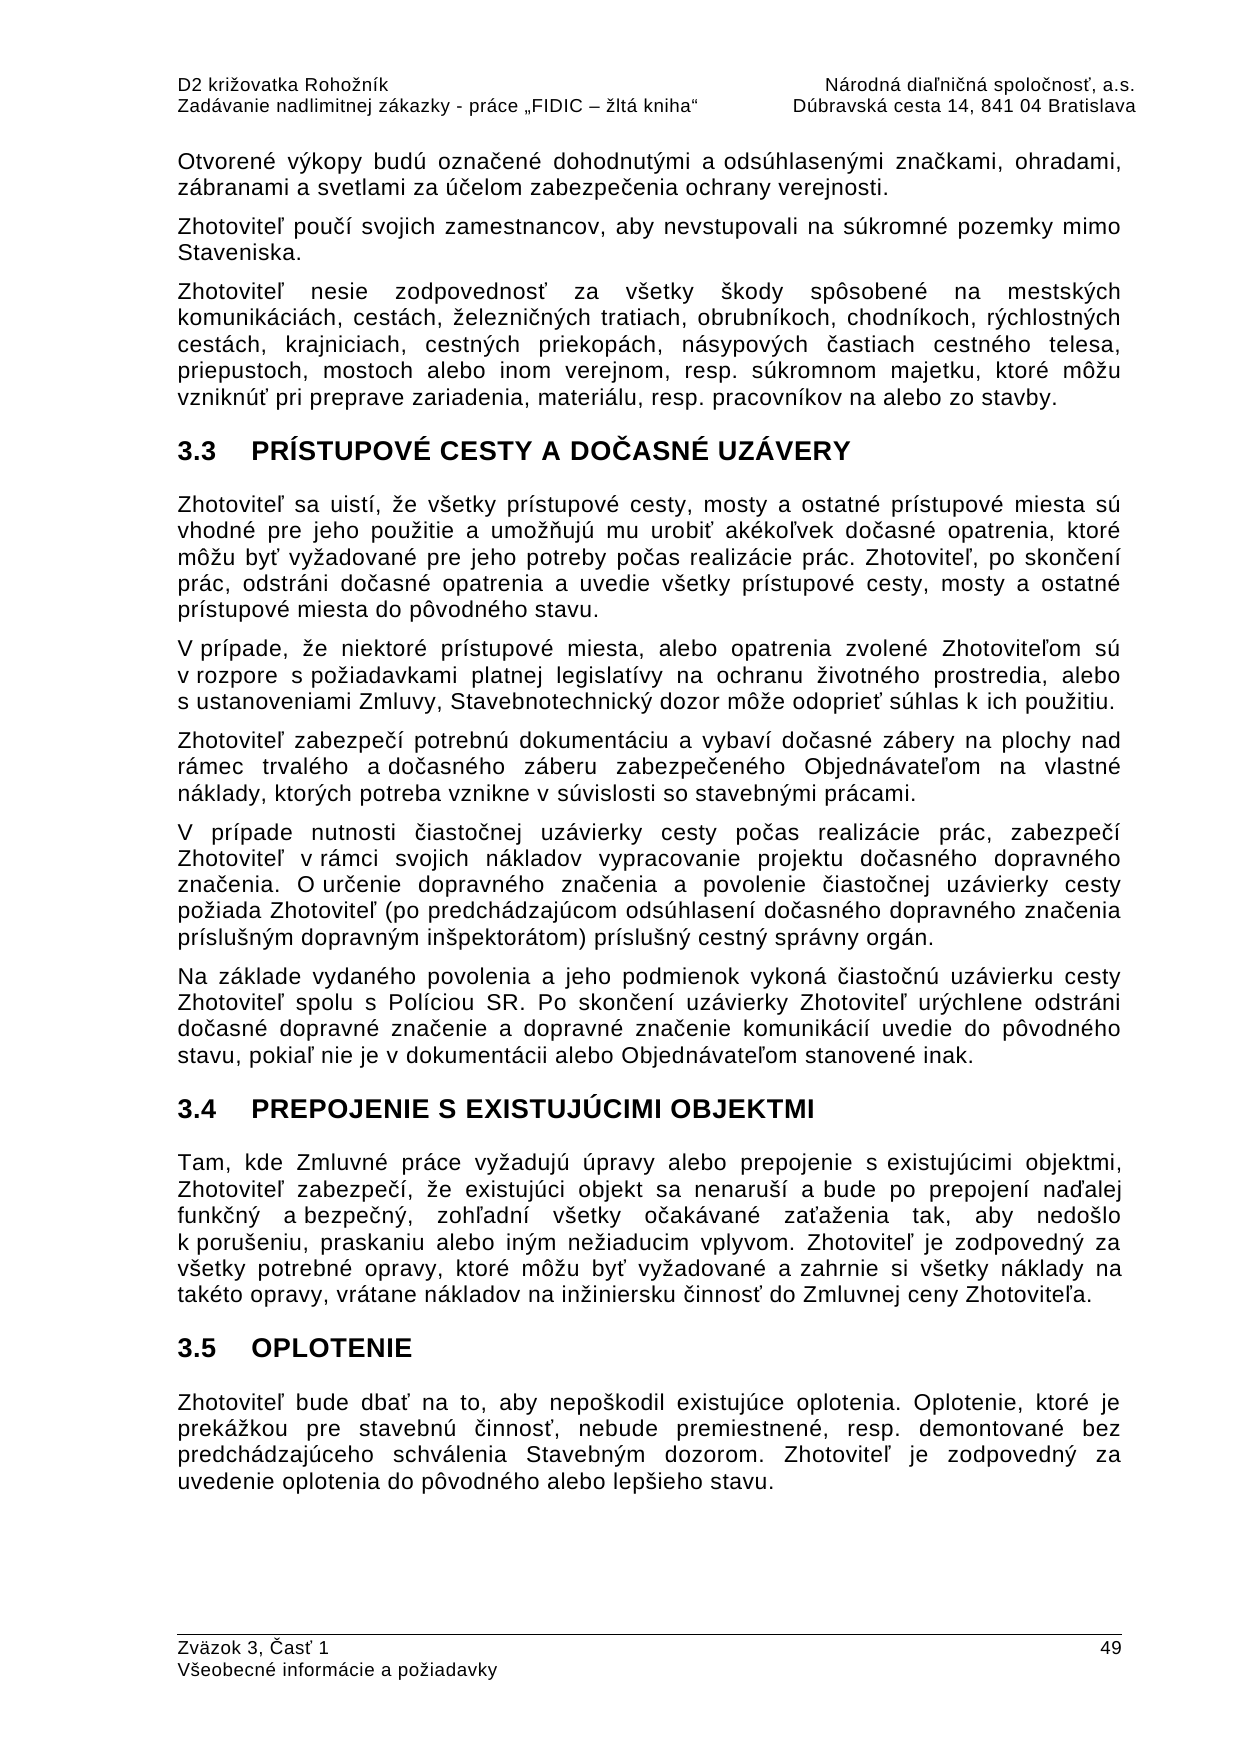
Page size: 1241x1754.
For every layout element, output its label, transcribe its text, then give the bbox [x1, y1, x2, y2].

text Otvorené výkopy budú označené dohodnutými a odsúhlasenými značkami, ohradami, zábranami a svetlami za účelom zabezpečenia ochrany verejnosti. [177, 148, 1122, 200]
text Zhotoviteľ sa uistí, že všetky prístupové cesty, mosty a ostatné prístupové miesta sú vhodné pre jeho použitie a umožňujú mu urobiť akékoľvek dočasné opatrenia, ktoré môžu byť vyžadované pre jeho potreby počas realizácie prác. Zhotoviteľ, po skončení prác, odstráni dočasné opatrenia a uvedie všetky prístupové cesty, mosty a ostatné prístupové miesta do pôvodného stavu. [177, 491, 1122, 623]
text Na základe vydaného povolenia a jeho podmienok vykoná čiastočnú uzávierku cesty Zhotoviteľ spolu s Políciou SR. Po skončení uzávierky Zhotoviteľ urýchlene odstráni dočasné dopravné značenie a dopravné značenie komunikácií uvedie do pôvodného stavu, pokiaľ nie je v dokumentácii alebo Objednávateľom stanovené inak. [177, 963, 1122, 1068]
text V prípade nutnosti čiastočnej uzávierky cesty počas realizácie prác, zabezpečí Zhotoviteľ v rámci svojich nákladov vypracovanie projektu dočasného dopravného značenia. O určenie dopravného značenia a povolenie čiastočnej uzávierky cesty požiada Zhotoviteľ (po predchádzajúcom odsúhlasení dočasného dopravného značenia príslušným dopravným inšpektorátom) príslušný cestný správny orgán. [177, 818, 1122, 950]
subtitle 3.4 Prepojenie s Existujúcimi Objektmi [177, 1093, 1122, 1124]
text Zhotoviteľ poučí svojich zamestnancov, aby nevstupovali na súkromné pozemky mimo Staveniska. [177, 213, 1122, 266]
text Zhotoviteľ nesie zodpovednosť za všetky škody spôsobené na mestských komunikáciách, cestách, železničných tratiach, obrubníkoch, chodníkoch, rýchlostných cestách, krajniciach, cestných priekopách, násypových častiach cestného telesa, priepustoch, mostoch alebo inom verejnom, resp. súkromnom majetku, ktoré môžu vzniknúť pri preprave zariadenia, materiálu, resp. pracovníkov na alebo zo stavby. [177, 278, 1122, 410]
subtitle 3.3 Prístupové Cesty a Dočasné Uzávery [177, 435, 1122, 466]
text V prípade, že niektoré prístupové miesta, alebo opatrenia zvolené Zhotoviteľom sú v rozpore s požiadavkami platnej legislatívy na ochranu životného prostredia, alebo s ustanoveniami Zmluvy, Stavebnotechnický dozor môže odoprieť súhlas k ich použitiu. [177, 635, 1122, 714]
subtitle 3.5 Oplotenie [177, 1332, 1122, 1364]
text Zhotoviteľ bude dbať na to, aby nepoškodil existujúce oplotenia. Oplotenie, ktoré je prekážkou pre stavebnú činnosť, nebude premiestnené, resp. demontované bez predchádzajúceho schválenia Stavebným dozorom. Zhotoviteľ je zodpovedný za uvedenie oplotenia do pôvodného alebo lepšieho stavu. [177, 1389, 1122, 1494]
text Tam, kde Zmluvné práce vyžadujú úpravy alebo prepojenie s existujúcimi objektmi, Zhotoviteľ zabezpečí, že existujúci objekt sa nenaruší a bude po prepojení naďalej funkčný a bezpečný, zohľadní všetky očakávané zaťaženia tak, aby nedošlo k porušeniu, praskaniu alebo iným nežiaducim vplyvom. Zhotoviteľ je zodpovedný za všetky potrebné opravy, ktoré môžu byť vyžadované a zahrnie si všetky náklady na takéto opravy, vrátane nákladov na inžiniersku činnosť do Zmluvnej ceny Zhotoviteľa. [177, 1149, 1122, 1307]
text Zhotoviteľ zabezpečí potrebnú dokumentáciu a vybaví dočasné zábery na plochy nad rámec trvalého a dočasného záberu zabezpečeného Objednávateľom na vlastné náklady, ktorých potreba vznikne v súvislosti so stavebnými prácami. [177, 727, 1122, 806]
